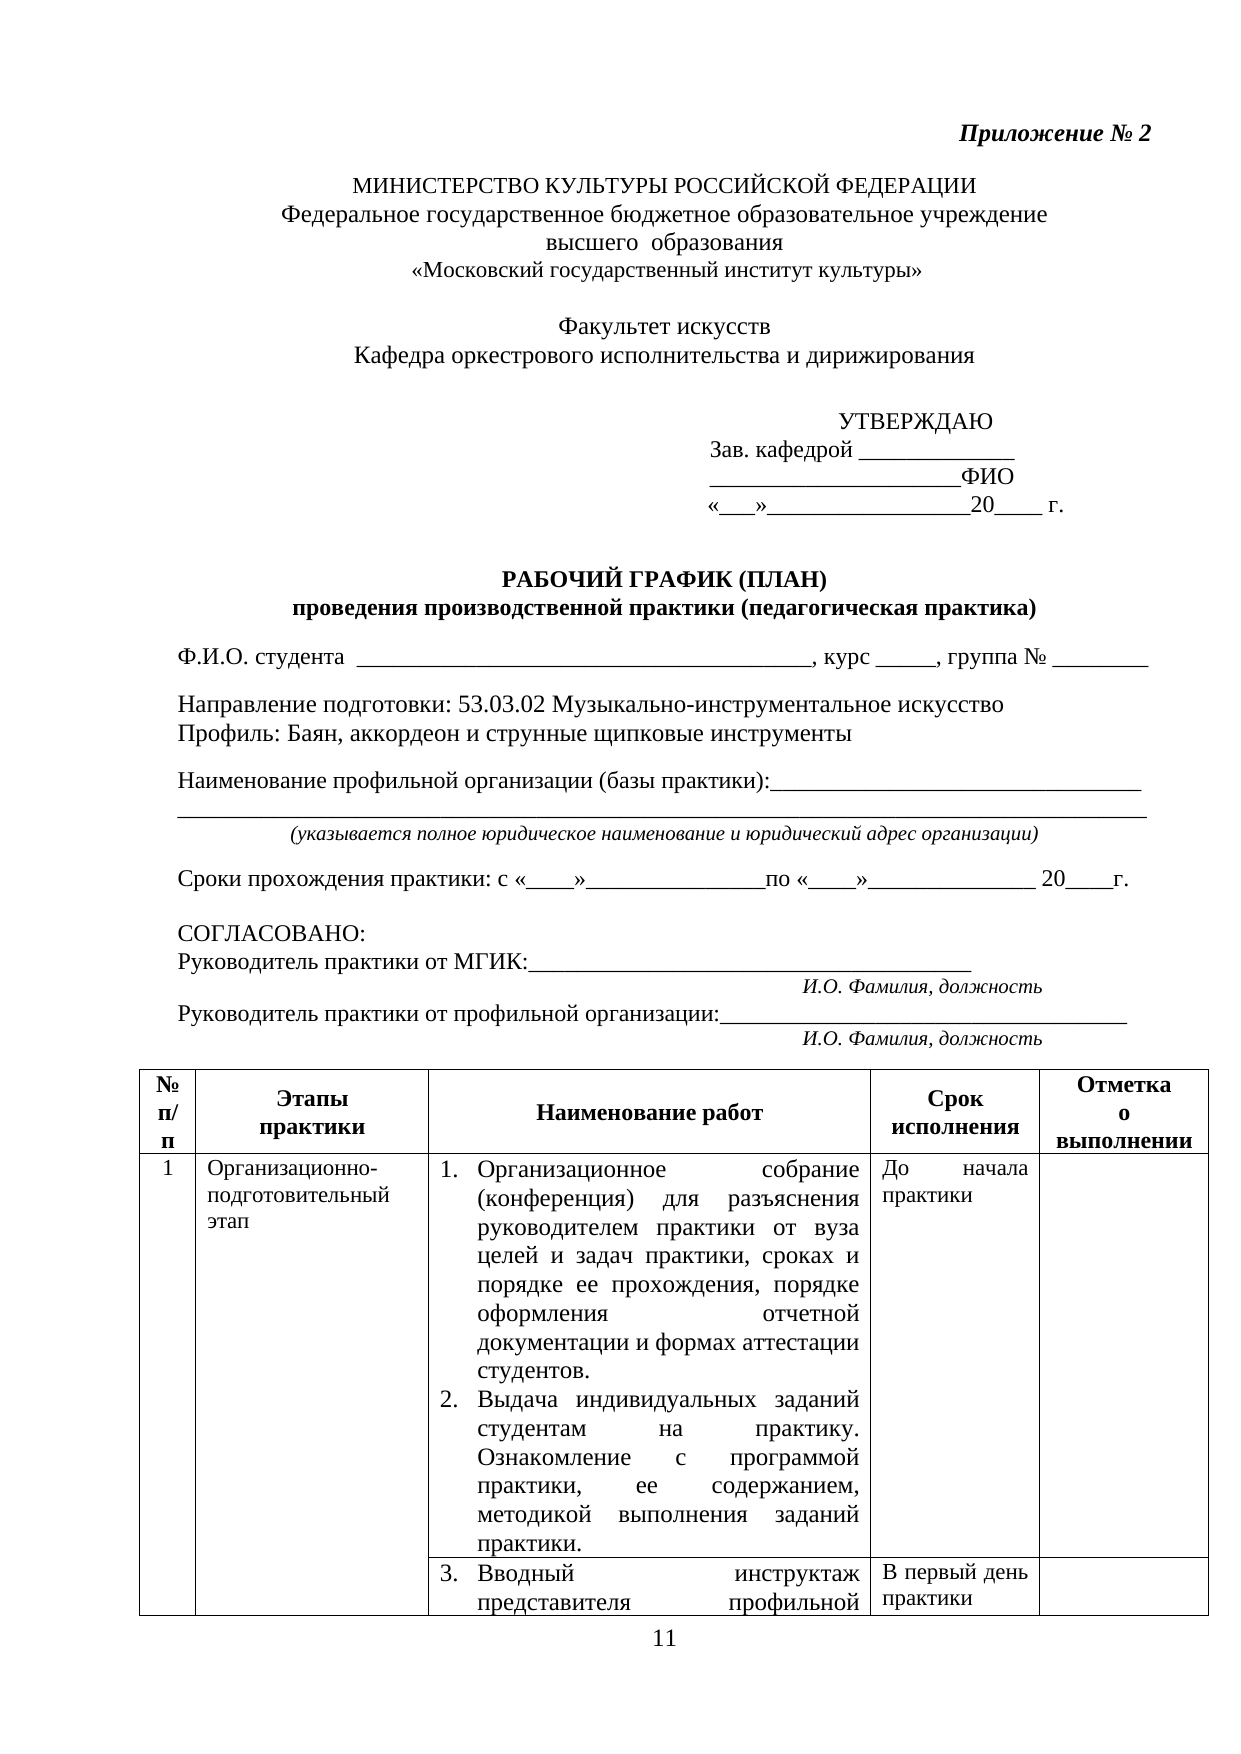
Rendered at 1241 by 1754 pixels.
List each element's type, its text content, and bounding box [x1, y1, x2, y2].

text Руководитель практики от профильной организации:__________________________________ [177, 998, 1152, 1026]
text РАБОЧИЙ ГРАФИК (ПЛАН) [177, 565, 1152, 593]
text Ф.И.О. студента ______________________________________, курс _____, группа № ________ [177, 642, 1152, 670]
text «Московский государственный институт культуры» [177, 256, 1152, 311]
table_cell До начала практики [871, 1154, 1039, 1557]
text Направление подготовки: 53.03.02 Музыкально-инструментальное искусство [177, 689, 1152, 718]
table_header Отметка о выполнении [1040, 1070, 1208, 1153]
text высшего образования [177, 227, 1152, 256]
text (указывается полное юридическое наименование и юридический адрес организации) [177, 821, 1152, 845]
table_cell [1040, 1154, 1208, 1557]
table_header Срок исполнения [871, 1070, 1039, 1153]
table_header Наименование работ [429, 1070, 870, 1153]
table_cell Организационное собрание (конференция) для разъяснения руководителем практики от вуза целей и задач практики, сроках и порядке ее прохождения, порядке оформления отчетной документации и формах аттестации студентов. Выдача индивидуальных заданий студентам на практику. Ознакомление с программой практики, ее содержанием, методикой выполнения заданий практики. [429, 1154, 870, 1557]
table_cell [1040, 1558, 1208, 1615]
text Факультет искусств Кафедра оркестрового исполнительства и дирижирования [177, 311, 1152, 369]
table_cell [871, 1558, 1039, 1615]
text СОГЛАСОВАНО: [177, 919, 1152, 947]
text Профиль: Баян, аккордеон и струнные щипковые инструменты [177, 718, 1152, 746]
text проведения производственной практики (педагогическая практика) [177, 593, 1152, 621]
text Наименование профильной организации (базы практики):_______________________________ [177, 766, 1152, 793]
table_cell 1 [140, 1154, 195, 1615]
text Федеральное государственное бюджетное образовательное учреждение [177, 199, 1152, 227]
text Руководитель практики от МГИК:_____________________________________ [177, 947, 1152, 974]
table_header [193, 369, 1152, 565]
subtitle Приложение № 2 [177, 118, 1152, 147]
text И.О. Фамилия, должность [619, 974, 1152, 998]
table_header № п/п [140, 1070, 195, 1153]
table_cell Организационно-подготовительный этап [196, 1154, 428, 1615]
text Сроки прохождения практики: с «____»_______________по «____»______________ 20____г. [177, 864, 1152, 892]
text МИНИСТЕРСТВО КУЛЬТУРЫ РОССИЙСКОЙ ФЕДЕРАЦИИ [177, 172, 1152, 199]
text _________________________________________________________________________________ [177, 793, 1152, 821]
table_header Этапы практики [196, 1070, 428, 1153]
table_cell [429, 1558, 870, 1615]
text И.О. Фамилия, должность [619, 1026, 1152, 1050]
